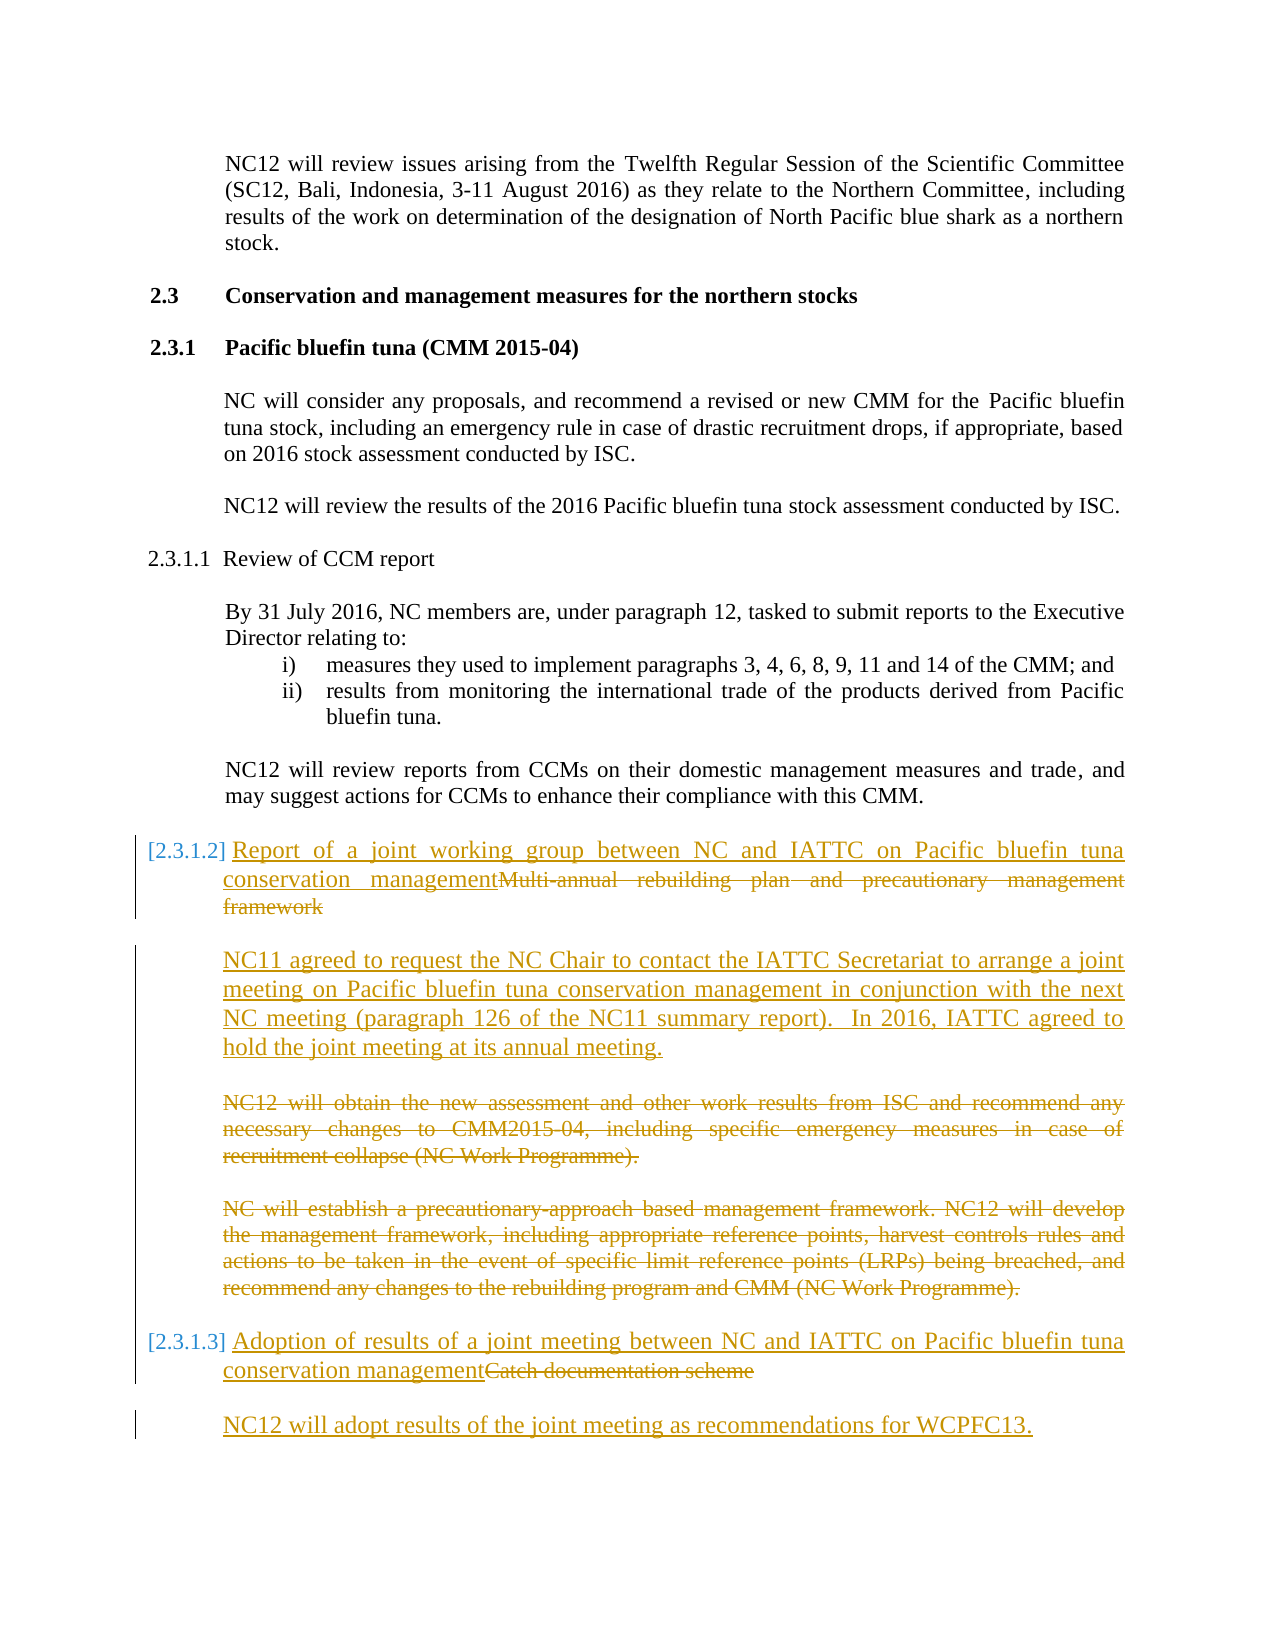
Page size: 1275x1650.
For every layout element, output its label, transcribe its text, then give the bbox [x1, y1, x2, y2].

text NC will consider any proposals, and recommend a revised or new CMM for the Pacific bluefin tuna stock, including an emergency rule in case of drastic recruitment drops, if appropriate, based on 2016 stock assessment conducted by ISC. [224, 387, 1125, 466]
list results from monitoring the international trade of the products derived from Pacific bluefin tuna. [282, 677, 1125, 730]
text By 31 July 2016, NC members are, under paragraph 12, tasked to submit reports to the Executive Director relating to: [225, 598, 1125, 651]
text NC12 will review reports from CCMs on their domestic management measures and trade, and may suggest actions for CCMs to enhance their compliance with this CMM. [225, 756, 1125, 809]
list Review of CCM report [148, 545, 1125, 572]
text NC12 will review the results of the 2016 Pacific bluefin tuna stock assessment conducted by ISC. [224, 493, 1125, 519]
text NC12 will review issues arising from the Twelfth Regular Session of the Scientific Committee (SC12, Bali, Indonesia, 3-11 August 2016) as they relate to the Northern Committee, including results of the work on determination of the designation of North Pacific blue shark as a northern stock. [225, 150, 1125, 255]
list measures they used to implement paragraphs 3, 4, 6, 8, 9, 11 and 14 of the CMM; and [282, 651, 1125, 677]
list Conservation and management measures for the northern stocks [150, 282, 1125, 308]
list Pacific bluefin tuna (CMM 2015-04) [150, 334, 1125, 361]
